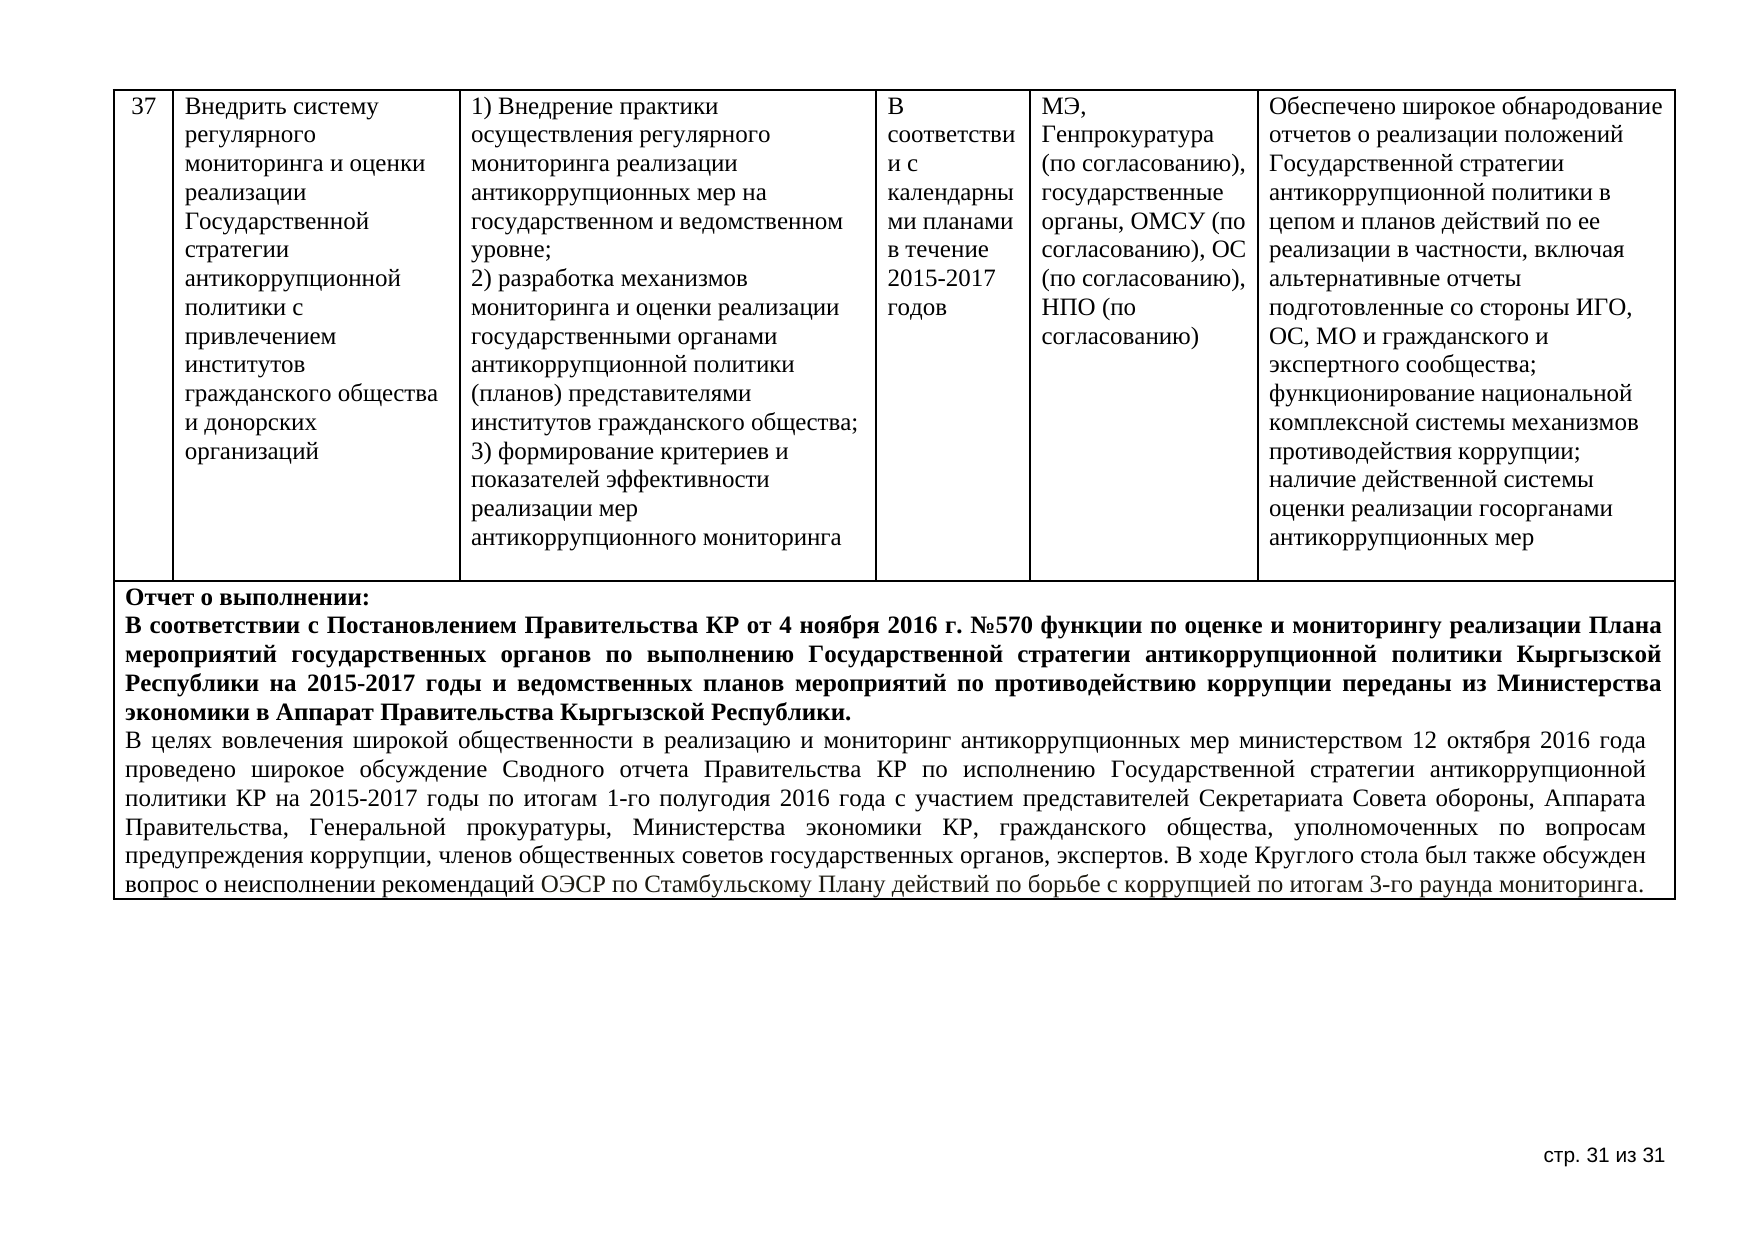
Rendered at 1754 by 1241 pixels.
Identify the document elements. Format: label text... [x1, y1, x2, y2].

table_cell Обеспечено широкое обнародование отчетов о реализации положений Государственной стратегии антикоррупционной политики в цепом и планов действий по ее реализации в частности, включая альтернативные отчеты подготовленные со стороны ИГО, ОС, МО и гражданского и экспертного сообщества; функционирование национальной комплексной системы механизмов противодействия коррупции; наличие действенной системы оценки реализации госорганами антикоррупционных мер [1259, 91, 1674, 579]
table_cell Отчет о выполнении: В соответствии с Постановлением Правительства КР от 4 ноября . №570 функции по оценке и мониторингу реализации Плана мероприятий государственных органов по выполнению Государственной стратегии антикоррупционной политики Кыргызской Республики на 2015-2017 годы и ведомственных планов мероприятий по противодействию коррупции переданы из Министерства экономики в Аппарат Правительства Кыргызской Республики. В целях вовлечения широкой общественности в реализацию и мониторинг антикоррупционных мер министерством 12 октября 2016 года проведено широкое обсуждение Сводного отчета Правительства КР по исполнению Государственной стратегии антикоррупционной политики КР на 2015-2017 годы по итогам 1-го полугодия 2016 года с участием представителей Секретариата Совета обороны, Аппарата Правительства, Генеральной прокуратуры, Министерства экономики КР, гражданского общества, уполномоченных по вопросам предупреждения коррупции, членов общественных советов государственных органов, экспертов. В ходе Круглого стола был также обсужден вопрос о неисполнении рекомендаций ОЭСР по Стамбульскому Плану действий по борьбе с коррупцией по итогам 3-го раунда мониторинга. [115, 582, 1674, 898]
table_cell Внедрить систему регулярного мониторинга и оценки реализации Государственной стратегии антикоррупционной политики с привлечением институтов гражданского общества и донорских организаций [174, 91, 459, 579]
table_cell 1) Внедрение практики осуществления регулярного мониторинга реализации антикоррупционных мер на государственном и ведомственном уровне; 2) разработка механизмов мониторинга и оценки реализации государственными органами антикоррупционной политики (планов) представителями институтов гражданского общества; 3) формирование критериев и показателей эффективности реализации мер антикоррупционного мониторинга [461, 91, 875, 579]
table_cell МЭ, Генпрокуратура (по согласованию), государственные органы, ОМСУ (по согласованию), ОС (по согласованию), НПО (по согласованию) [1031, 91, 1257, 579]
table_cell В соответствии с календарными планами в течение 2015-2017 годов [877, 91, 1029, 579]
table_cell 37 [115, 91, 172, 579]
